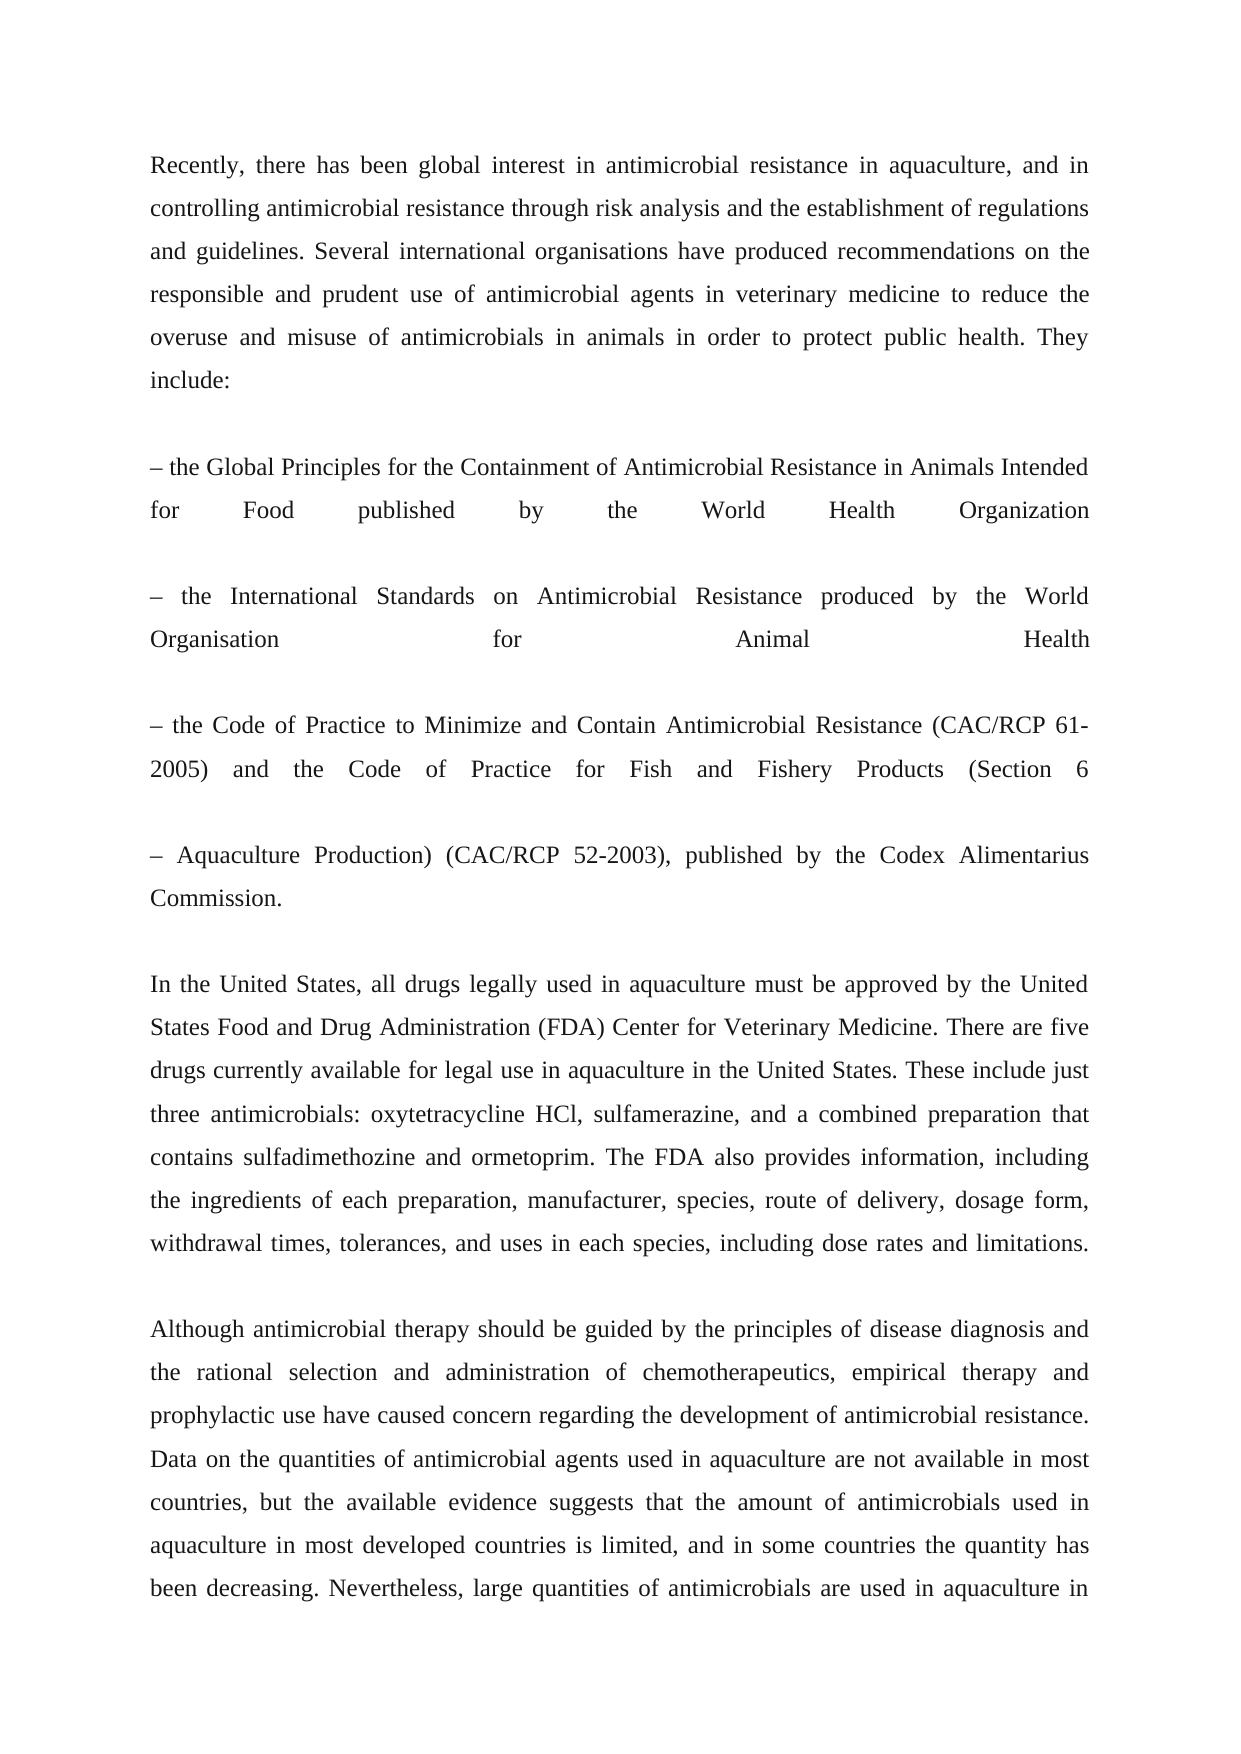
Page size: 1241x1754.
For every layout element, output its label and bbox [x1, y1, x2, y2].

text [150, 150, 1090, 1602]
